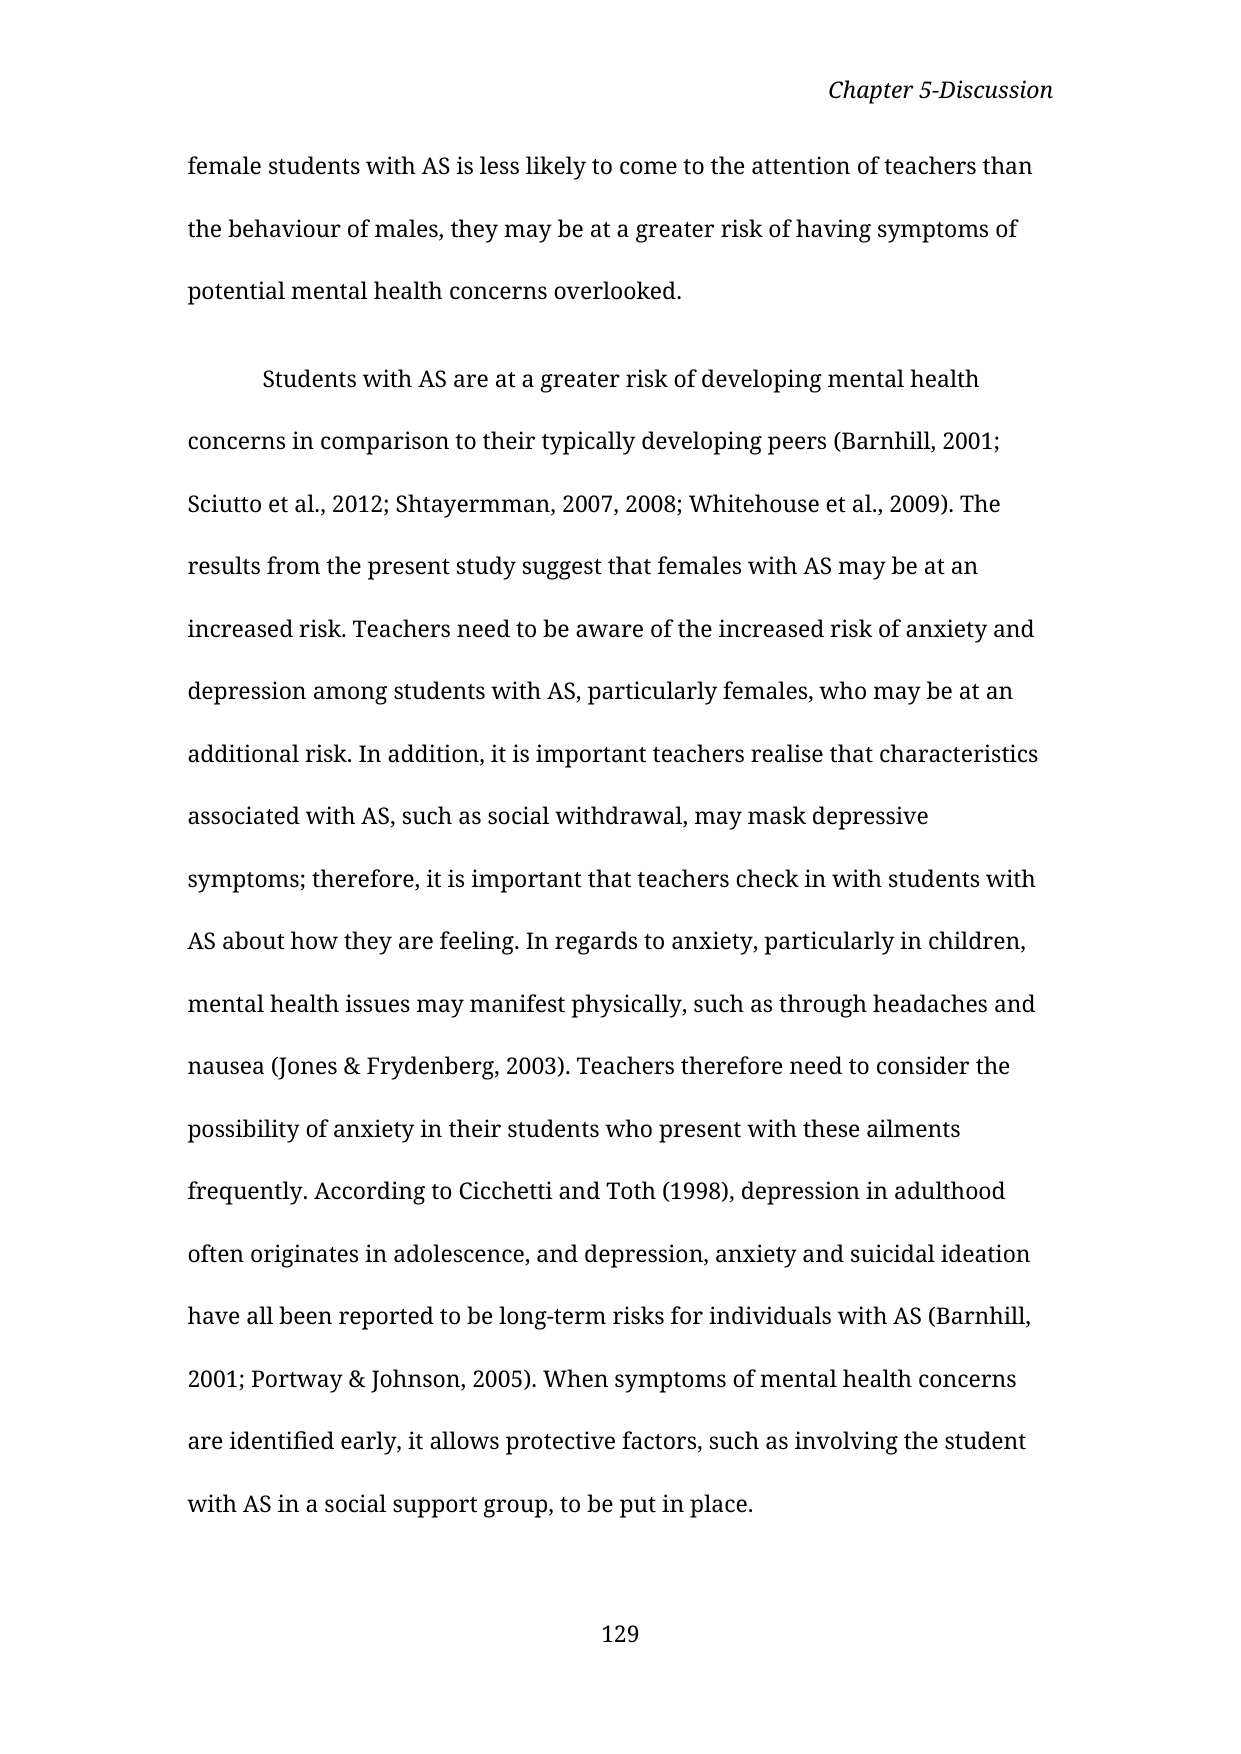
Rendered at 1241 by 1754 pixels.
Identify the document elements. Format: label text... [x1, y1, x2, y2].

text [187, 150, 1053, 306]
text Students with AS are at a greater risk of developing mental health concerns in comparison to their typically developing peers (Barnhill, 2001; Sciutto et al., 2012; Shtayermman, 2007, 2008; Whitehouse et al., 2009). The results from the present study suggest that females with AS may be at an increased risk. Teachers need to be aware of the increased risk of anxiety and depression among students with AS, particularly females, who may be at an additional risk. In addition, it is important teachers realise that characteristics associated with AS, such as social withdrawal, may mask depressive symptoms; therefore, it is important that teachers check in with students with AS about how they are feeling. In regards to anxiety, particularly in children, mental health issues may manifest physically, such as through headaches and nausea (Jones & Frydenberg, 2003). Teachers therefore need to consider the possibility of anxiety in their students who present with these ailments frequently. According to Cicchetti and Toth (1998), depression in adulthood often originates in adolescence, and depression, anxiety and suicidal ideation have all been reported to be long-term risks for individuals with AS (Barnhill, 2001; Portway & Johnson, 2005). When symptoms of mental health concerns are identified early, it allows protective factors, such as involving the student with AS in a social support group, to be put in place. [187, 362, 1053, 1519]
